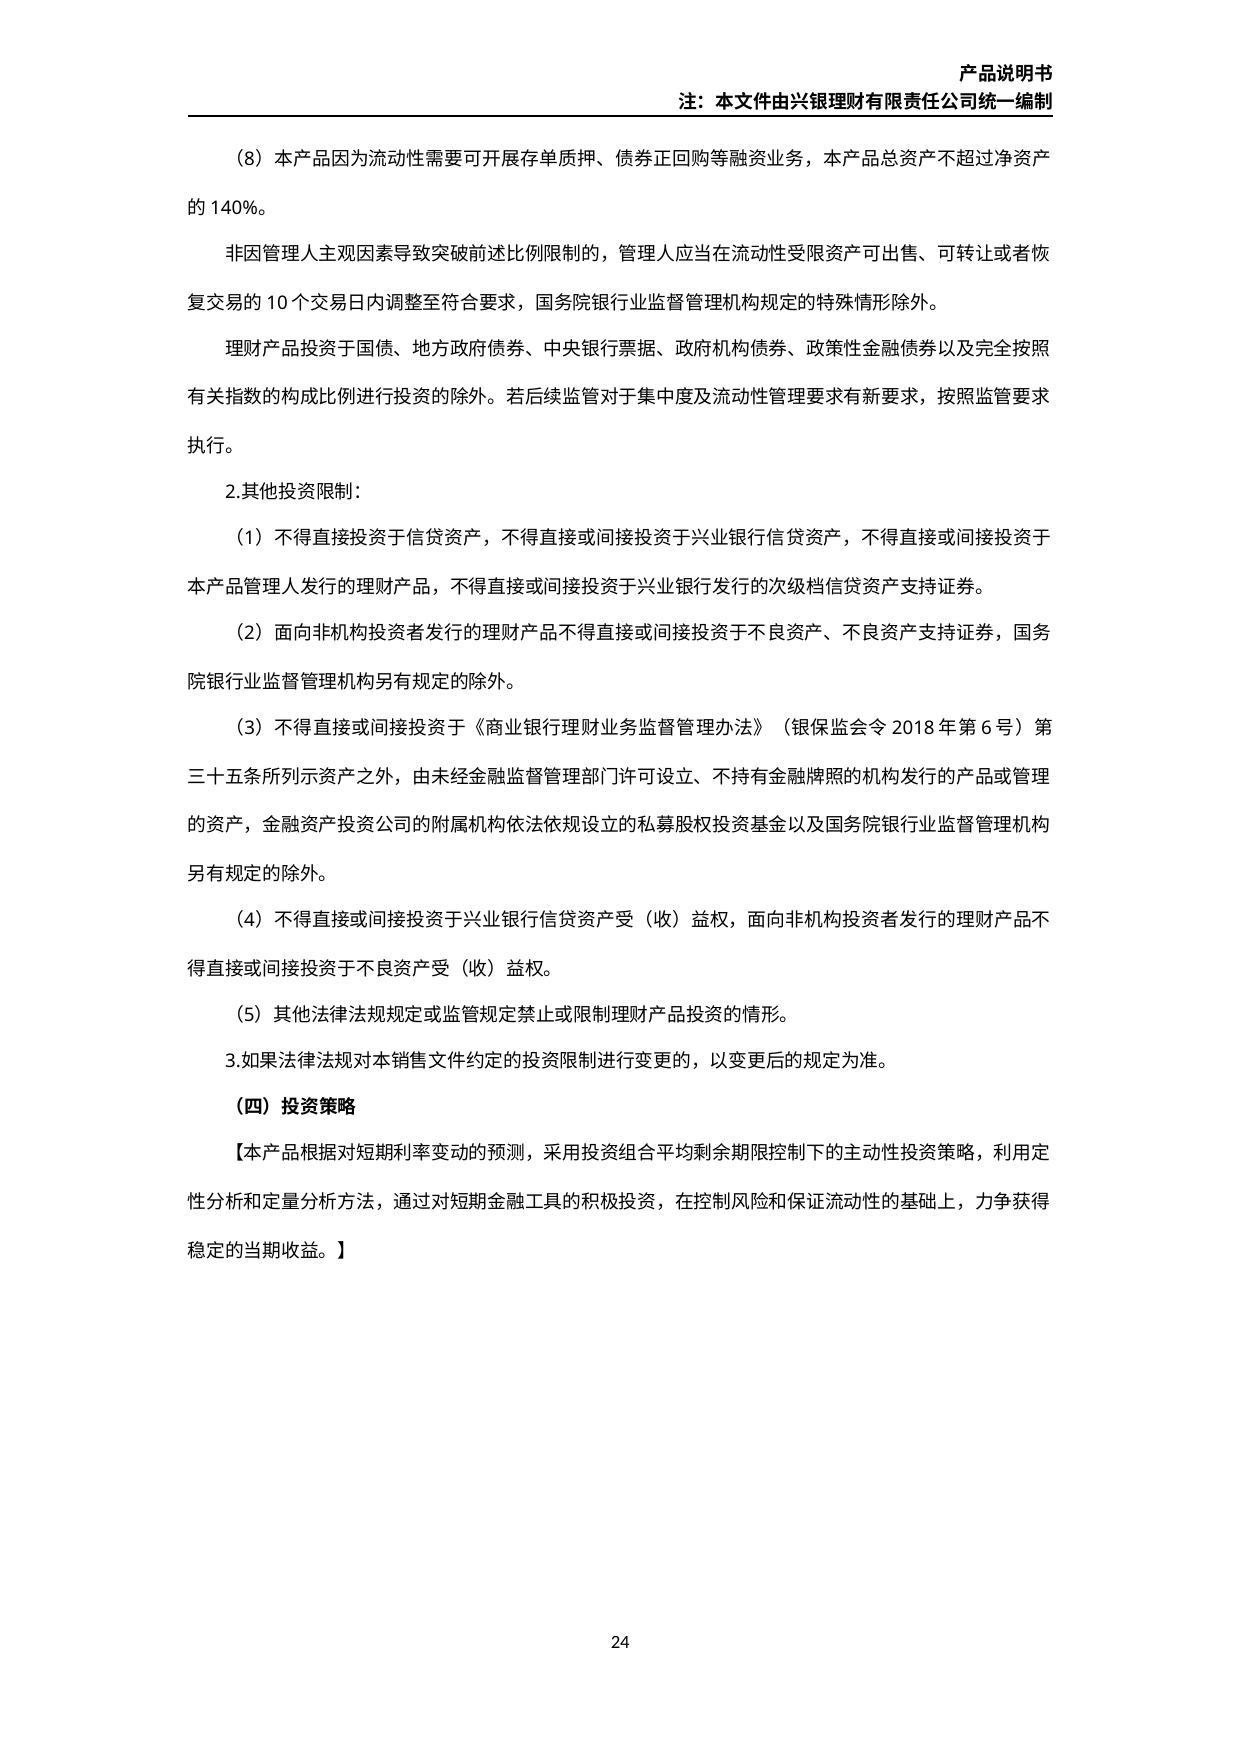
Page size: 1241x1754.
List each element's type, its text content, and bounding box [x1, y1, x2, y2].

text （5）其他法律法规规定或监管规定禁止或限制理财产品投资的情形。 [187, 997, 1053, 1029]
text （1）不得直接投资于信贷资产，不得直接或间接投资于兴业银行信贷资产，不得直接或间接投资于本产品管理人发行的理财产品，不得直接或间接投资于兴业银行发行的次级档信贷资产支持证券。 [187, 520, 1053, 602]
text （3）不得直接或间接投资于《商业银行理财业务监督管理办法》（银保监会令2018年第6号）第三十五条所列示资产之外，由未经金融监督管理部门许可设立、不持有金融牌照的机构发行的产品或管理的资产，金融资产投资公司的附属机构依法依规设立的私募股权投资基金以及国务院银行业监督管理机构另有规定的除外。 [187, 710, 1053, 889]
text （2）面向非机构投资者发行的理财产品不得直接或间接投资于不良资产、不良资产支持证券，国务院银行业监督管理机构另有规定的除外。 [187, 615, 1053, 696]
text （8）本产品因为流动性需要可开展存单质押、债券正回购等融资业务，本产品总资产不超过净资产的140%。 [187, 141, 1053, 222]
text 非因管理人主观因素导致突破前述比例限制的，管理人应当在流动性受限资产可出售、可转让或者恢复交易的10个交易日内调整至符合要求，国务院银行业监督管理机构规定的特殊情形除外。 [187, 236, 1053, 317]
text 2.其他投资限制： [187, 474, 1053, 507]
text （4）不得直接或间接投资于兴业银行信贷资产受（收）益权，面向非机构投资者发行的理财产品不得直接或间接投资于不良资产受（收）益权。 [187, 902, 1053, 983]
text 理财产品投资于国债、地方政府债券、中央银行票据、政府机构债券、政策性金融债券以及完全按照有关指数的构成比例进行投资的除外。若后续监管对于集中度及流动性管理要求有新要求，按照监管要求执行。 [187, 331, 1053, 461]
text （四）投资策略 [187, 1089, 1053, 1122]
text 【本产品根据对短期利率变动的预测，采用投资组合平均剩余期限控制下的主动性投资策略，利用定性分析和定量分析方法，通过对短期金融工具的积极投资，在控制风险和保证流动性的基础上，力争获得稳定的当期收益。】 [187, 1135, 1053, 1265]
text 3.如果法律法规对本销售文件约定的投资限制进行变更的，以变更后的规定为准。 [187, 1043, 1053, 1076]
